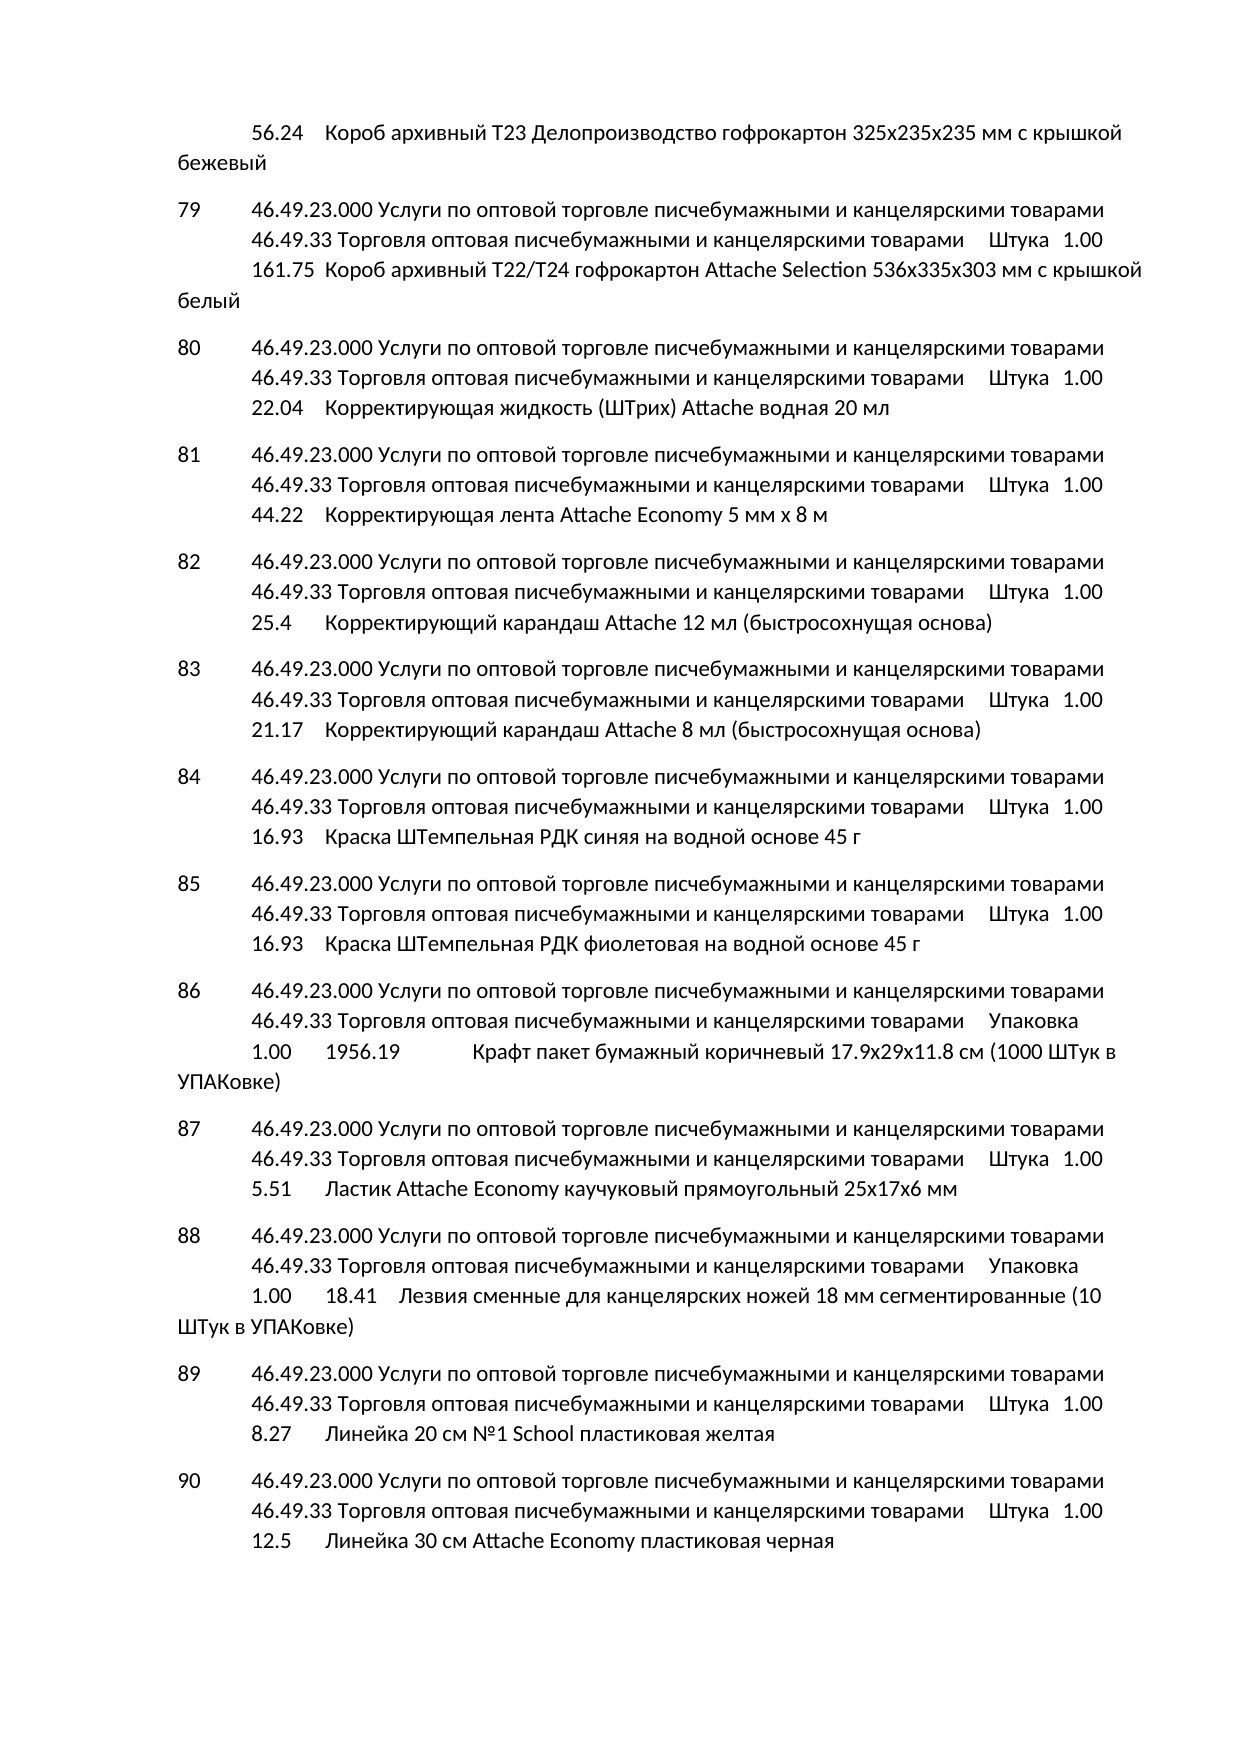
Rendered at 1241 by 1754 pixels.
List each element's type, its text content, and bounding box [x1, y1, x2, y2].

text 81 46.49.23.000 Услуги по оптовой торговле писчебумажными и канцелярскими товарами 46.49.33 Торговля оптовая писчебумажными и канцелярскими товарами Штука 1.00 44.22 Корректирующая лента Attache Economy 5 мм x 8 м [177, 440, 1152, 528]
text 87 46.49.23.000 Услуги по оптовой торговле писчебумажными и канцелярскими товарами 46.49.33 Торговля оптовая писчебумажными и канцелярскими товарами Штука 1.00 5.51 Ластик Attache Economy каучуковый прямоугольный 25x17x6 мм [177, 1114, 1152, 1202]
text 84 46.49.23.000 Услуги по оптовой торговле писчебумажными и канцелярскими товарами 46.49.33 Торговля оптовая писчебумажными и канцелярскими товарами Штука 1.00 16.93 Краска ШТемпельная РДК синяя на водной основе 45 г [177, 762, 1152, 850]
text 88 46.49.23.000 Услуги по оптовой торговле писчебумажными и канцелярскими товарами 46.49.33 Торговля оптовая писчебумажными и канцелярскими товарами Упаковка 1.00 18.41 Лезвия сменные для канцелярских ножей 18 мм сегментированные (10 ШТук в УПАКовке) [177, 1221, 1152, 1340]
text 83 46.49.23.000 Услуги по оптовой торговле писчебумажными и канцелярскими товарами 46.49.33 Торговля оптовая писчебумажными и канцелярскими товарами Штука 1.00 21.17 Корректирующий карандаш Attache 8 мл (быстросохнущая основа) [177, 654, 1152, 743]
text 86 46.49.23.000 Услуги по оптовой торговле писчебумажными и канцелярскими товарами 46.49.33 Торговля оптовая писчебумажными и канцелярскими товарами Упаковка 1.00 1956.19 Крафт пакет бумажный коричневый 17.9х29х11.8 см (1000 ШТук в УПАКовке) [177, 976, 1152, 1095]
text 85 46.49.23.000 Услуги по оптовой торговле писчебумажными и канцелярскими товарами 46.49.33 Торговля оптовая писчебумажными и канцелярскими товарами Штука 1.00 16.93 Краска ШТемпельная РДК фиолетовая на водной основе 45 г [177, 869, 1152, 958]
text 82 46.49.23.000 Услуги по оптовой торговле писчебумажными и канцелярскими товарами 46.49.33 Торговля оптовая писчебумажными и канцелярскими товарами Штука 1.00 25.4 Корректирующий карандаш Attache 12 мл (быстросохнущая основа) [177, 547, 1152, 636]
text 80 46.49.23.000 Услуги по оптовой торговле писчебумажными и канцелярскими товарами 46.49.33 Торговля оптовая писчебумажными и канцелярскими товарами Штука 1.00 22.04 Корректирующая жидкость (ШТрих) Attache водная 20 мл [177, 333, 1152, 421]
text 90 46.49.23.000 Услуги по оптовой торговле писчебумажными и канцелярскими товарами 46.49.33 Торговля оптовая писчебумажными и канцелярскими товарами Штука 1.00 12.5 Линейка 30 см Attache Economy пластиковая черная [177, 1466, 1152, 1554]
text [177, 118, 1152, 176]
text 79 46.49.23.000 Услуги по оптовой торговле писчебумажными и канцелярскими товарами 46.49.33 Торговля оптовая писчебумажными и канцелярскими товарами Штука 1.00 161.75 Короб архивный Т22/Т24 гофрокартон Attache Selection 536х335х303 мм с крышкой белый [177, 195, 1152, 314]
text 89 46.49.23.000 Услуги по оптовой торговле писчебумажными и канцелярскими товарами 46.49.33 Торговля оптовая писчебумажными и канцелярскими товарами Штука 1.00 8.27 Линейка 20 см №1 School пластиковая желтая [177, 1359, 1152, 1447]
